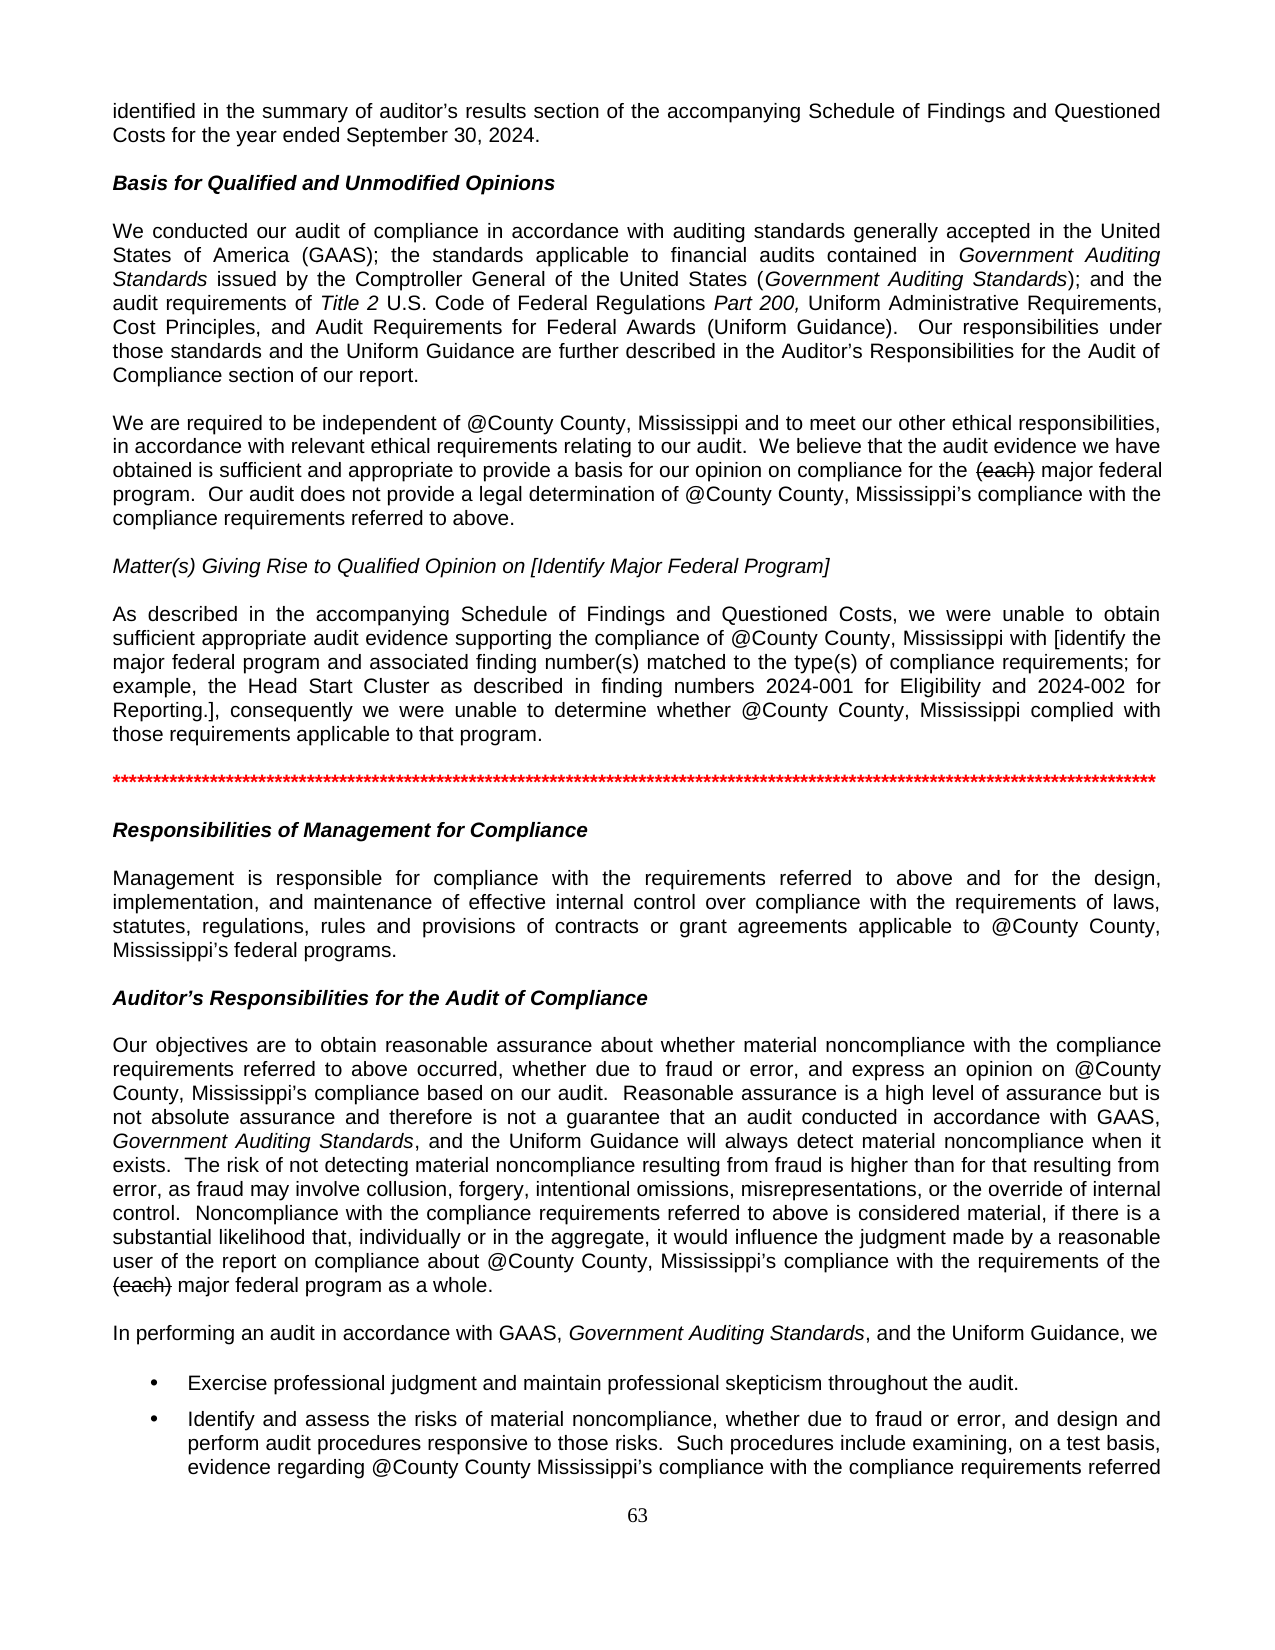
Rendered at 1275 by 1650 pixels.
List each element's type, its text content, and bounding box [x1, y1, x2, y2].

text As described in the accompanying Schedule of Findings and Questioned Costs, we were unable to obtain sufficient appropriate audit evidence supporting the compliance of @County County, Mississippi with [identify the major federal program and associated finding number(s) matched to the type(s) of compliance requirements; for example, the Head Start Cluster as described in finding numbers 2024-001 for Eligibility and 2024-002 for Reporting.], consequently we were unable to determine whether @County County, Mississippi complied with those requirements applicable to that program. [112, 602, 1162, 746]
list Exercise professional judgment and maintain professional skepticism throughout the audit. [150, 1369, 1162, 1395]
text Management is responsible for compliance with the requirements referred to above and for the design, implementation, and maintenance of effective internal control over compliance with the requirements of laws, statutes, regulations, rules and provisions of contracts or grant agreements applicable to @County County, Mississippi’s federal programs. [112, 866, 1162, 961]
text We are required to be independent of @County County, Mississippi and to meet our other ethical responsibilities, in accordance with relevant ethical requirements relating to our audit. We believe that the audit evidence we have obtained is sufficient and appropriate to provide a basis for our opinion on compliance for the (each) major federal program. Our audit does not provide a legal determination of @County County, Mississippi’s compliance with the compliance requirements referred to above. [112, 410, 1162, 530]
text ********************************************************************************************************************************* [112, 770, 1162, 794]
text We conducted our audit of compliance in accordance with auditing standards generally accepted in the United States of America (GAAS); the standards applicable to financial audits contained in Government Auditing Standards issued by the Comptroller General of the United States (Government Auditing Standards); and the audit requirements of Title 2 U.S. Code of Federal Regulations Part 200, Uniform Administrative Requirements, Cost Principles, and Audit Requirements for Federal Awards (Uniform Guidance). Our responsibilities under those standards and the Uniform Guidance are further described in the Auditor’s Responsibilities for the Audit of Compliance section of our report. [112, 219, 1162, 386]
text In performing an audit in accordance with GAAS, Government Auditing Standards, and the Uniform Guidance, we [112, 1321, 1162, 1345]
text Responsibilities of Management for Compliance [112, 818, 1162, 842]
text Matter(s) Giving Rise to Qualified Opinion on [Identify Major Federal Program] [112, 554, 1162, 578]
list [150, 1405, 1162, 1479]
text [112, 99, 1162, 147]
text Our objectives are to obtain reasonable assurance about whether material noncompliance with the compliance requirements referred to above occurred, whether due to fraud or error, and express an opinion on @County County, Mississippi’s compliance based on our audit. Reasonable assurance is a high level of assurance but is not absolute assurance and therefore is not a guarantee that an audit conducted in accordance with GAAS, Government Auditing Standards, and the Uniform Guidance will always detect material noncompliance when it exists. The risk of not detecting material noncompliance resulting from fraud is higher than for that resulting from error, as fraud may involve collusion, forgery, intentional omissions, misrepresentations, or the override of internal control. Noncompliance with the compliance requirements referred to above is considered material, if there is a substantial likelihood that, individually or in the aggregate, it would influence the judgment made by a reasonable user of the report on compliance about @County County, Mississippi’s compliance with the requirements of the (each) major federal program as a whole. [112, 1033, 1162, 1297]
text Auditor’s Responsibilities for the Audit of Compliance [112, 985, 1162, 1009]
text Basis for Qualified and Unmodified Opinions [112, 171, 1162, 195]
